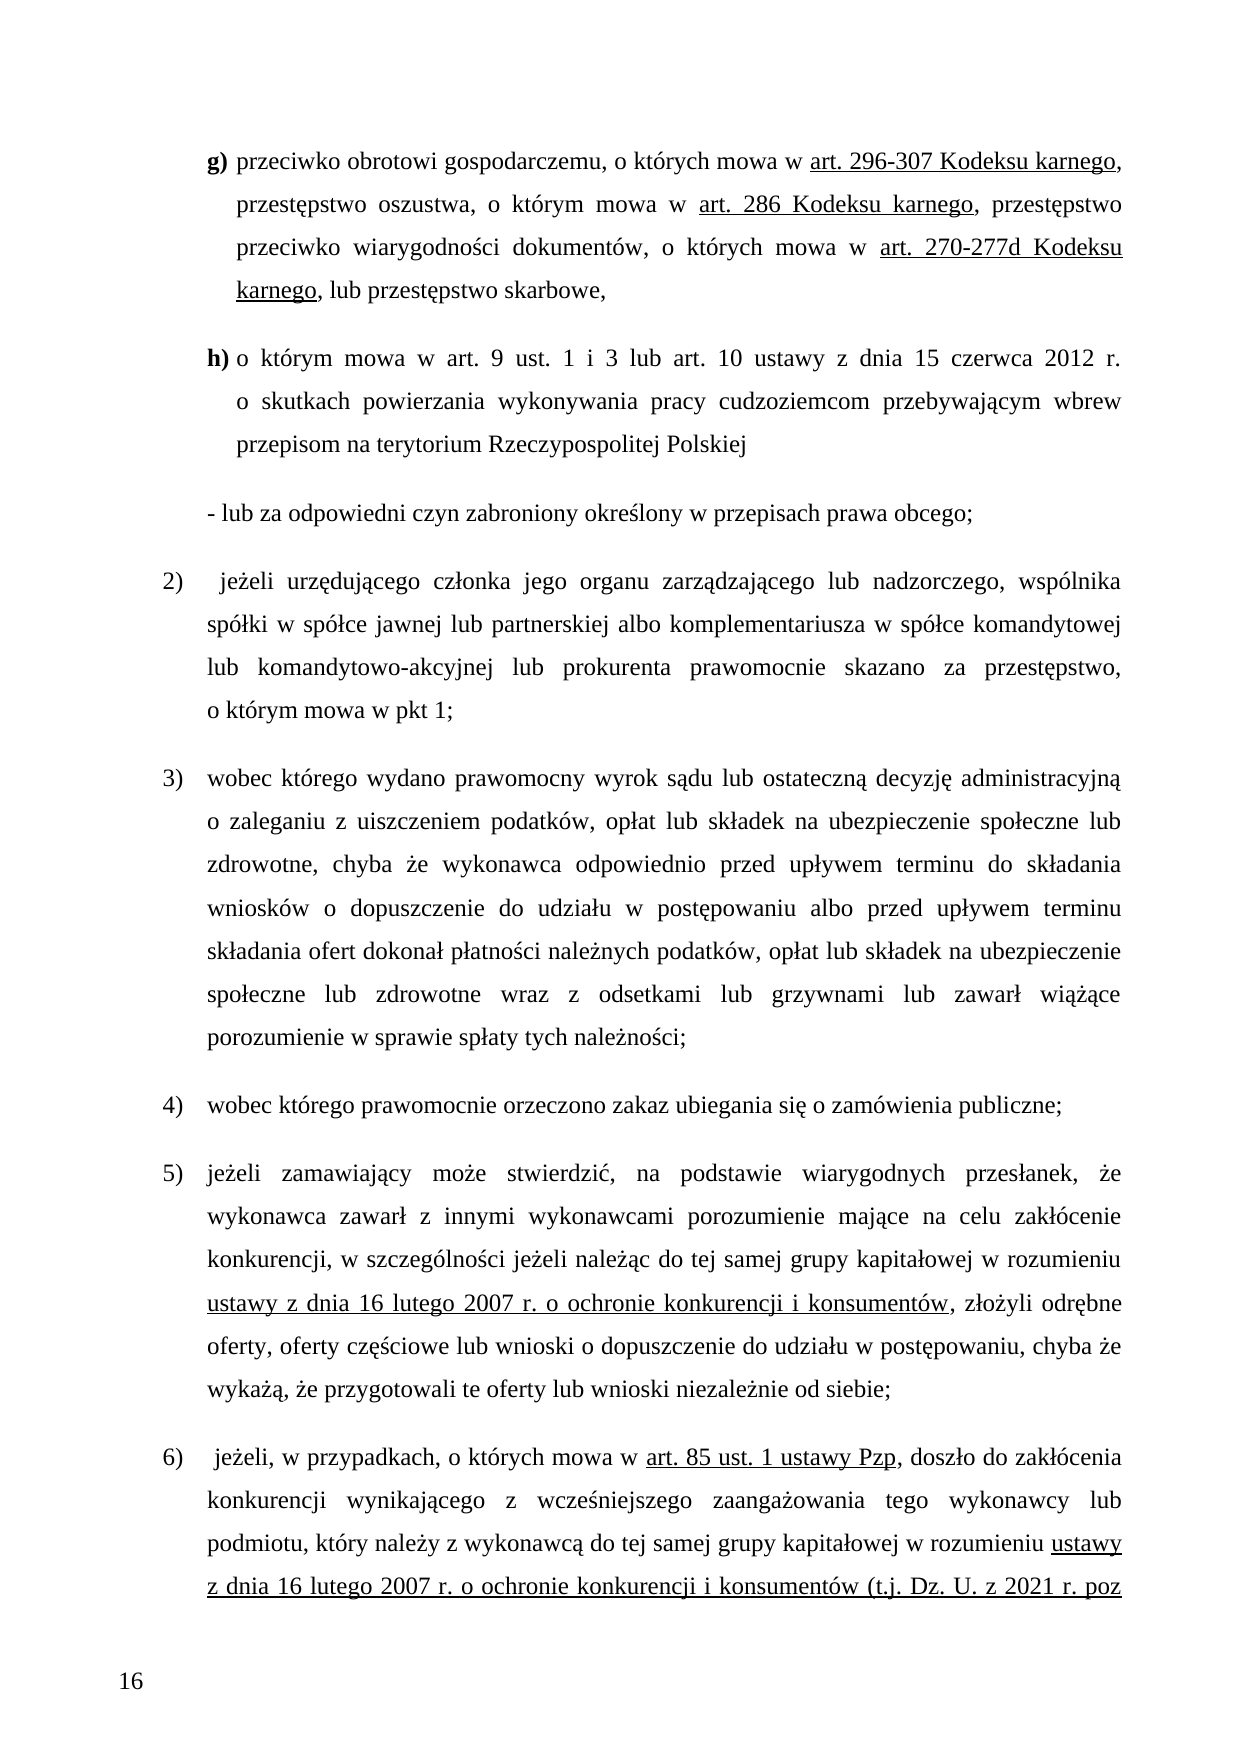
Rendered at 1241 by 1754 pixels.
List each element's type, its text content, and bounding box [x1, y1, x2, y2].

list przeciwko obrotowi gospodarczemu, o których mowa w art. 296-307 Kodeksu karnego, przestępstwo oszustwa, o którym mowa w art. 286 Kodeksu karnego, przestępstwo przeciwko wiarygodności dokumentów, o których mowa w art. 270-277d Kodeksu karnego, lub przestępstwo skarbowe, [207, 146, 1122, 304]
list jeżeli zamawiający może stwierdzić, na podstawie wiarygodnych przesłanek, że wykonawca zawarł z innymi wykonawcami porozumienie mające na celu zakłócenie konkurencji, w szczególności jeżeli należąc do tej samej grupy kapitałowej w rozumieniu ustawy z dnia 16 lutego 2007 r. o ochronie konkurencji i konsumentów, złożyli odrębne oferty, oferty częściowe lub wnioski o dopuszczenie do udziału w postępowaniu, chyba że wykażą, że przygotowali te oferty lub wnioski niezależnie od siebie; [162, 1158, 1122, 1403]
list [162, 1442, 1122, 1600]
list jeżeli urzędującego członka jego organu zarządzającego lub nadzorczego, wspólnika spółki w spółce jawnej lub partnerskiej albo komplementariusza w spółce komandytowej lub komandytowo-akcyjnej lub prokurenta prawomocnie skazano za przestępstwo, o którym mowa w pkt 1; [162, 566, 1122, 724]
list o którym mowa w art. 9 ust. 1 i 3 lub art. 10 ustawy z dnia 15 czerwca 2012 r. o skutkach powierzania wykonywania pracy cudzoziemcom przebywającym wbrew przepisom na terytorium Rzeczypospolitej Polskiej [207, 343, 1122, 458]
list wobec którego prawomocnie orzeczono zakaz ubiegania się o zamówienia publiczne; [162, 1090, 1122, 1119]
list wobec którego wydano prawomocny wyrok sądu lub ostateczną decyzję administracyjną o zaleganiu z uiszczeniem podatków, opłat lub składek na ubezpieczenie społeczne lub zdrowotne, chyba że wykonawca odpowiednio przed upływem terminu do składania wniosków o dopuszczenie do udziału w postępowaniu albo przed upływem terminu składania ofert dokonał płatności należnych podatków, opłat lub składek na ubezpieczenie społeczne lub zdrowotne wraz z odsetkami lub grzywnami lub zawarł wiążące porozumienie w sprawie spłaty tych należności; [162, 763, 1122, 1051]
list - lub za odpowiedni czyn zabroniony określony w przepisach prawa obcego; [207, 498, 1122, 526]
